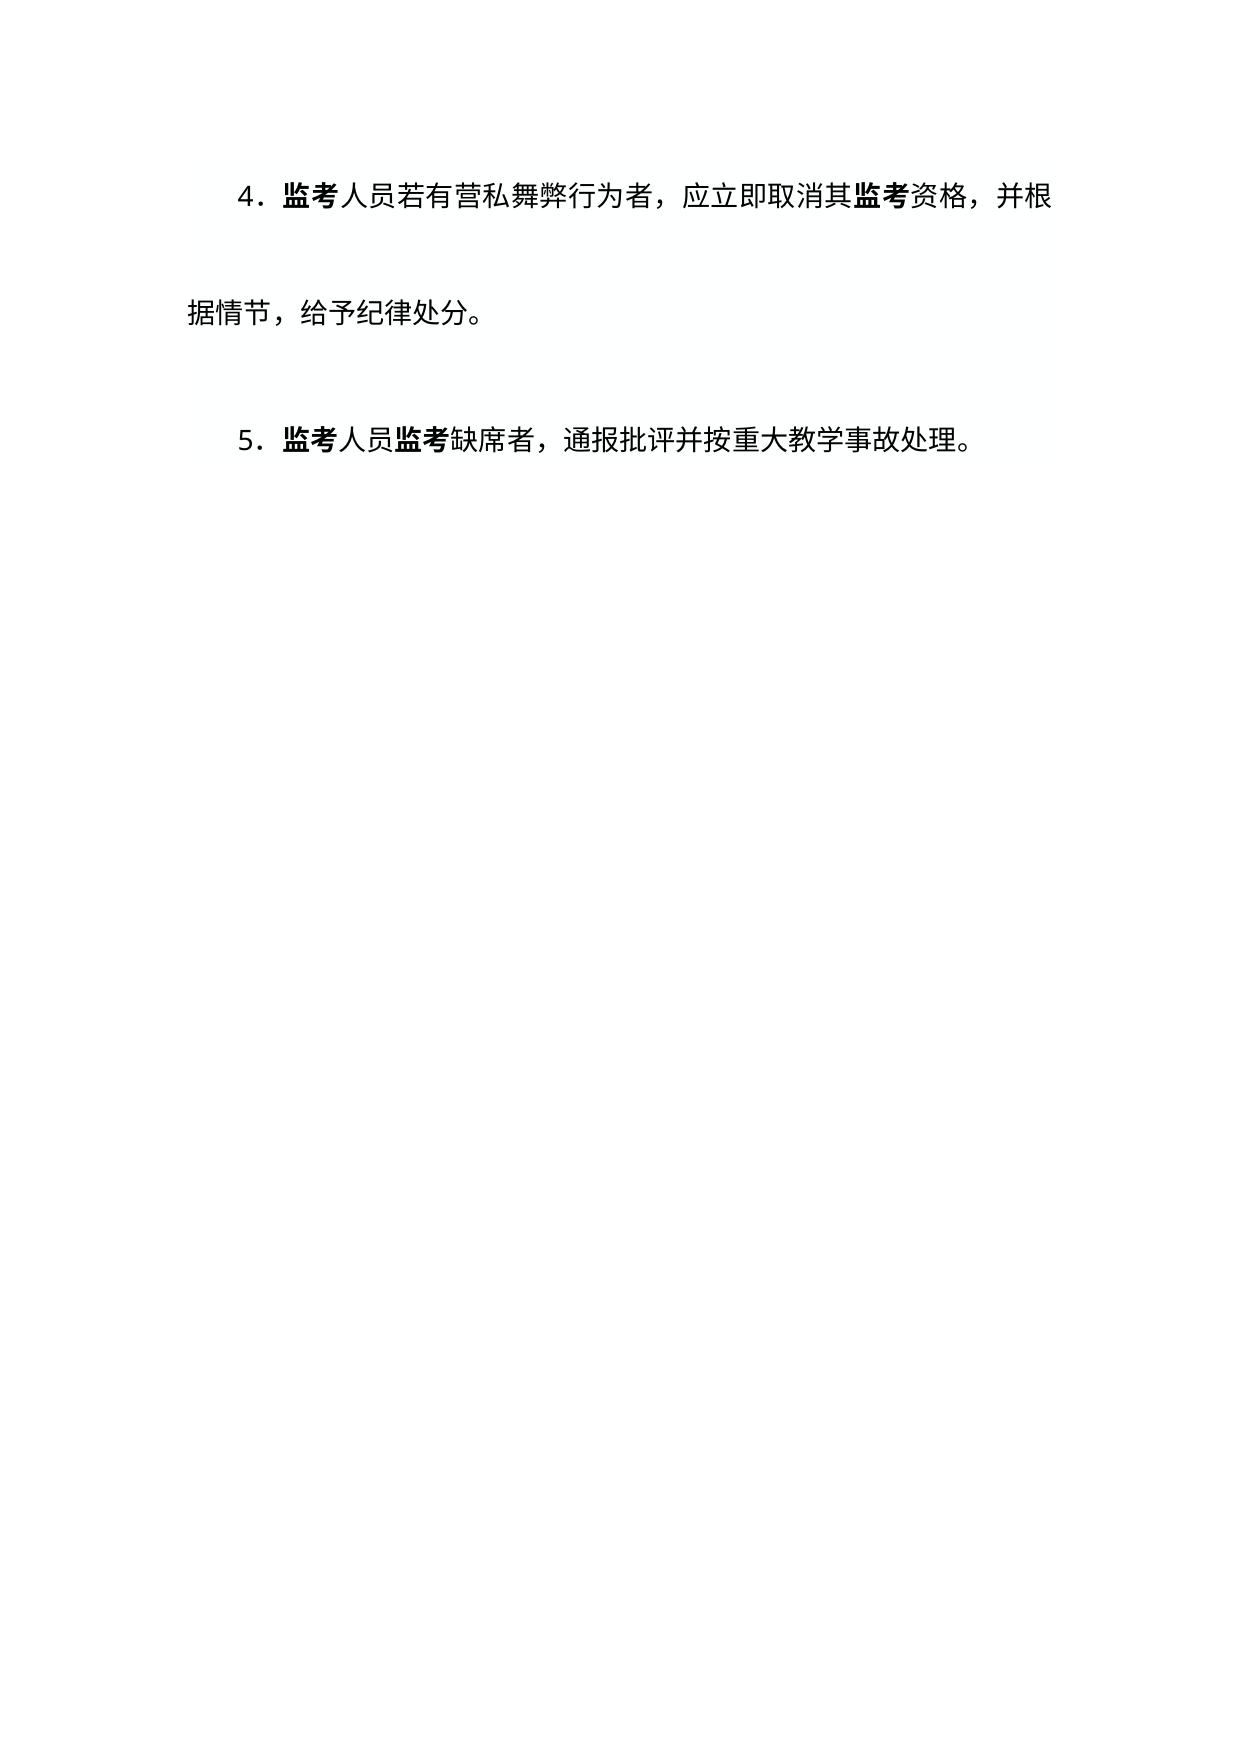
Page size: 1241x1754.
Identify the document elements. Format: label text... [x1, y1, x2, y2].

text 4．监考人员若有营私舞弊行为者，应立即取消其监考资格，并根据情节，给予纪律处分。 [187, 162, 1053, 344]
text 5．监考人员监考缺席者，通报批评并按重大教学事故处理。 [187, 406, 1053, 471]
